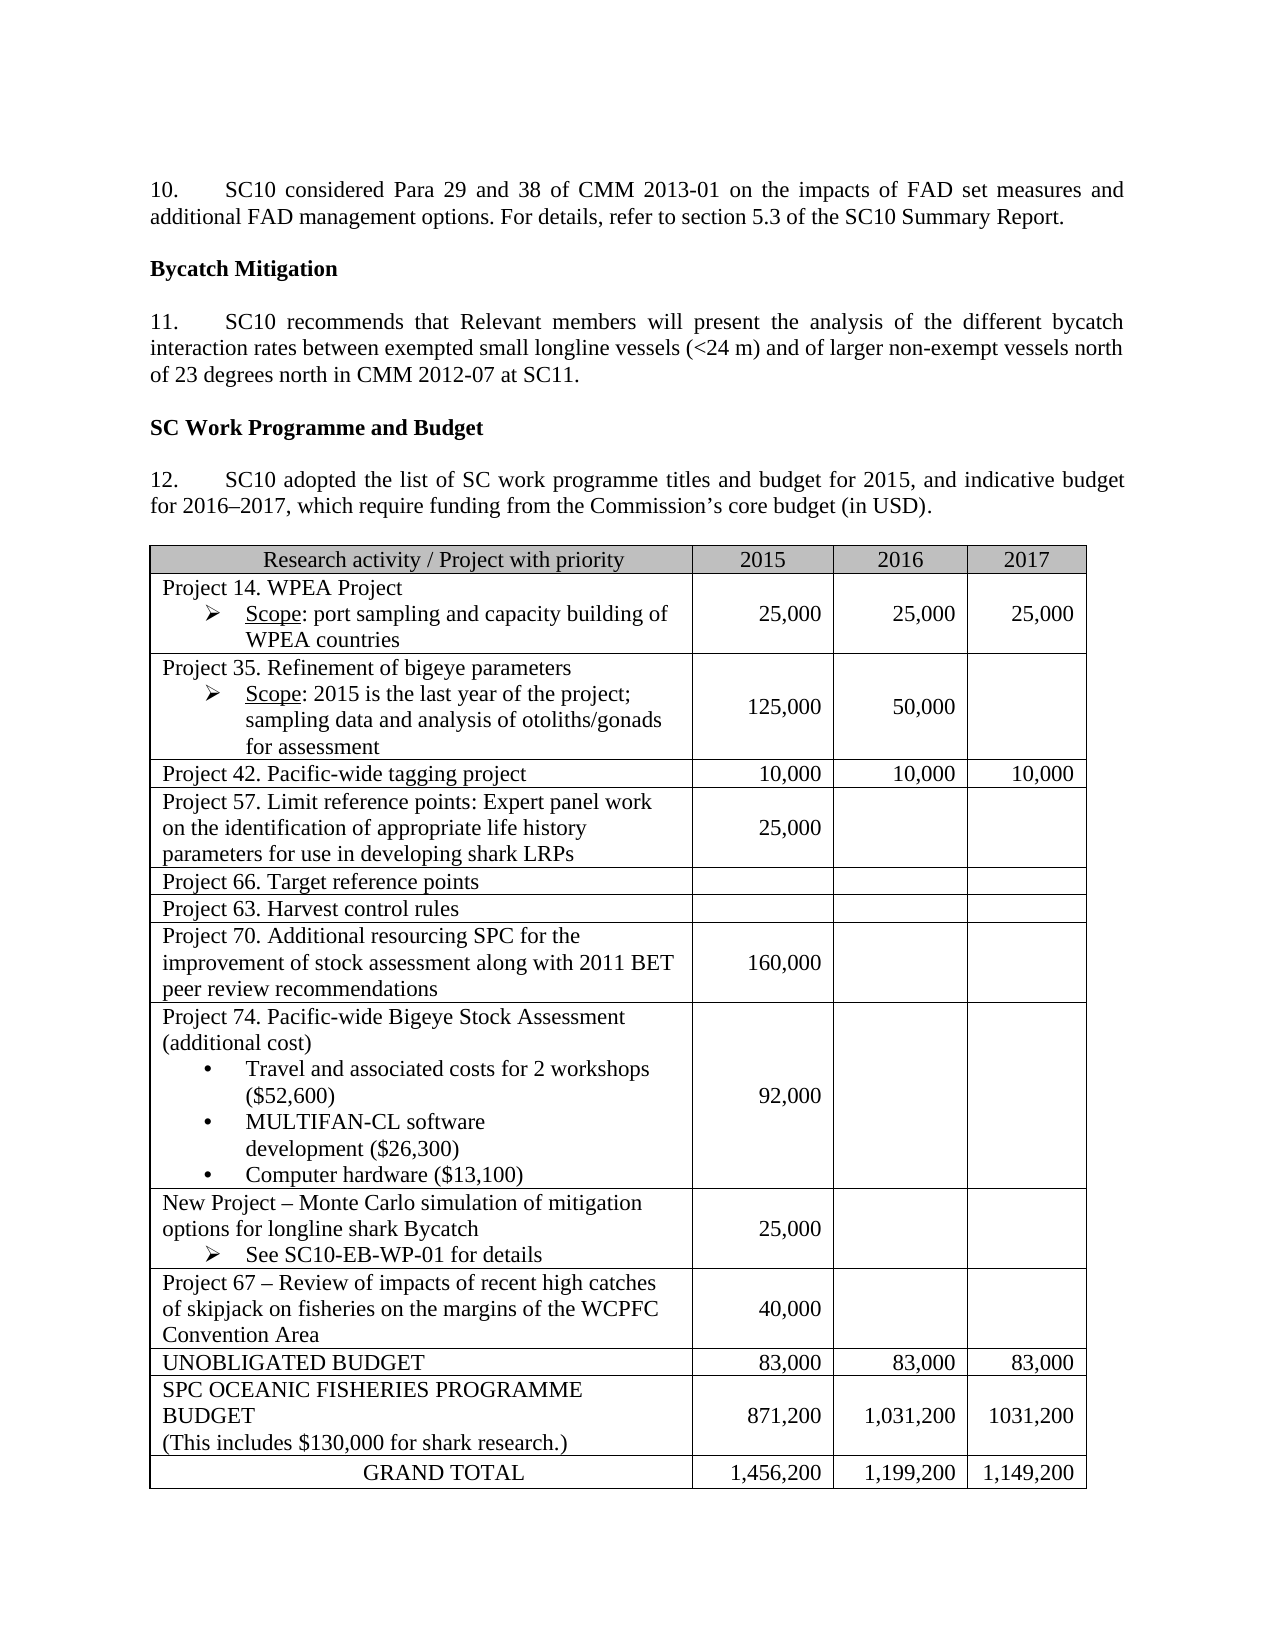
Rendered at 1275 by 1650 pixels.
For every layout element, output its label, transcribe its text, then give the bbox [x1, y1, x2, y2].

table_cell 25,000 [834, 574, 967, 653]
table_cell [834, 788, 967, 867]
table_cell [968, 1003, 1086, 1187]
table_cell 83,000 [693, 1349, 833, 1375]
table_cell Project 35. Refinement of bigeye parameters Scope: 2015 is the last year of the project; sampling data and analysis of otoliths/gonads for assessment [151, 654, 692, 759]
table_cell New Project – Monte Carlo simulation of mitigation options for longline shark Bycatch See SC10-EB-WP-01 for details [151, 1189, 692, 1268]
table_cell 10,000 [968, 760, 1086, 787]
table_cell Project 42. Pacific-wide tagging project [151, 760, 692, 787]
table_cell 871,200 [693, 1376, 833, 1455]
table_cell [968, 1189, 1086, 1268]
table_cell 1,149,200 [968, 1456, 1086, 1488]
table_cell 25,000 [968, 574, 1086, 653]
table_cell [834, 1269, 967, 1348]
table_header 2017 [968, 546, 1086, 573]
table_header 2015 [693, 546, 833, 573]
table_cell 83,000 [834, 1349, 967, 1375]
table_cell 10,000 [693, 760, 833, 787]
table_cell [968, 895, 1086, 922]
table_cell [834, 923, 967, 1002]
table_cell Project 67 – Review of impacts of recent high catches of skipjack on fisheries on the margins of the WCPFC Convention Area [151, 1269, 692, 1348]
table_cell [693, 895, 833, 922]
table_cell [834, 1189, 967, 1268]
table_cell 1,199,200 [834, 1456, 967, 1488]
table_cell UNOBLIGATED BUDGET [151, 1349, 692, 1375]
text SC10 recommends that Relevant members will present the analysis of the different bycatch interaction rates between exempted small longline vessels (<24 m) and of larger non-exempt vessels north of 23 degrees north in CMM 2012-07 at SC11. [150, 308, 1125, 387]
table_cell Project 70. Additional resourcing SPC for the improvement of stock assessment along with 2011 BET peer review recommendations [151, 923, 692, 1002]
table_cell 160,000 [693, 923, 833, 1002]
table_cell Project 57. Limit reference points: Expert panel work on the identification of appropriate life history parameters for use in developing shark LRPs [151, 788, 692, 867]
table_cell [834, 1003, 967, 1187]
table_cell 10,000 [834, 760, 967, 787]
text SC Work Programme and Budget [150, 413, 1125, 440]
table_cell 25,000 [693, 574, 833, 653]
table_cell [968, 788, 1086, 867]
table_cell [968, 654, 1086, 759]
table_cell [968, 1269, 1086, 1348]
text SC10 adopted the list of SC work programme titles and budget for 2015, and indicative budget for 2016–2017, which require funding from the Commission’s core budget (in USD). [150, 466, 1125, 519]
table_cell Project 14. WPEA Project Scope: port sampling and capacity building of WPEA countries [151, 574, 692, 653]
table_cell 83,000 [968, 1349, 1086, 1375]
table_cell 1031,200 [968, 1376, 1086, 1455]
table_cell [834, 868, 967, 894]
table_cell 25,000 [693, 1189, 833, 1268]
table_cell 1,031,200 [834, 1376, 967, 1455]
table_cell [834, 895, 967, 922]
table_cell 92,000 [693, 1003, 833, 1187]
table_cell Project 66. Target reference points [151, 868, 692, 894]
text SC10 considered Para 29 and 38 of CMM 2013-01 on the impacts of FAD set measures and additional FAD management options. For details, refer to section 5.3 of the SC10 Summary Report. [150, 176, 1125, 229]
table_cell SPC OCEANIC FISHERIES PROGRAMME BUDGET (This includes $130,000 for shark research.) [151, 1376, 692, 1455]
table_cell [693, 868, 833, 894]
table_cell 1,456,200 [693, 1456, 833, 1488]
table_cell Project 74. Pacific-wide Bigeye Stock Assessment (additional cost) Travel and associated costs for 2 workshops ($52,600) MULTIFAN-CL software development ($26,300) Computer hardware ($13,100) [151, 1003, 692, 1187]
text Bycatch Mitigation [150, 255, 1125, 282]
table_cell GRAND TOTAL [151, 1456, 692, 1488]
table_cell Project 63. Harvest control rules [151, 895, 692, 922]
table_cell [968, 923, 1086, 1002]
table_cell 25,000 [693, 788, 833, 867]
table_cell 40,000 [693, 1269, 833, 1348]
table_cell [968, 868, 1086, 894]
table_cell 50,000 [834, 654, 967, 759]
table_cell 125,000 [693, 654, 833, 759]
table_header 2016 [834, 546, 967, 573]
table_header Research activity / Project with priority [151, 546, 692, 573]
